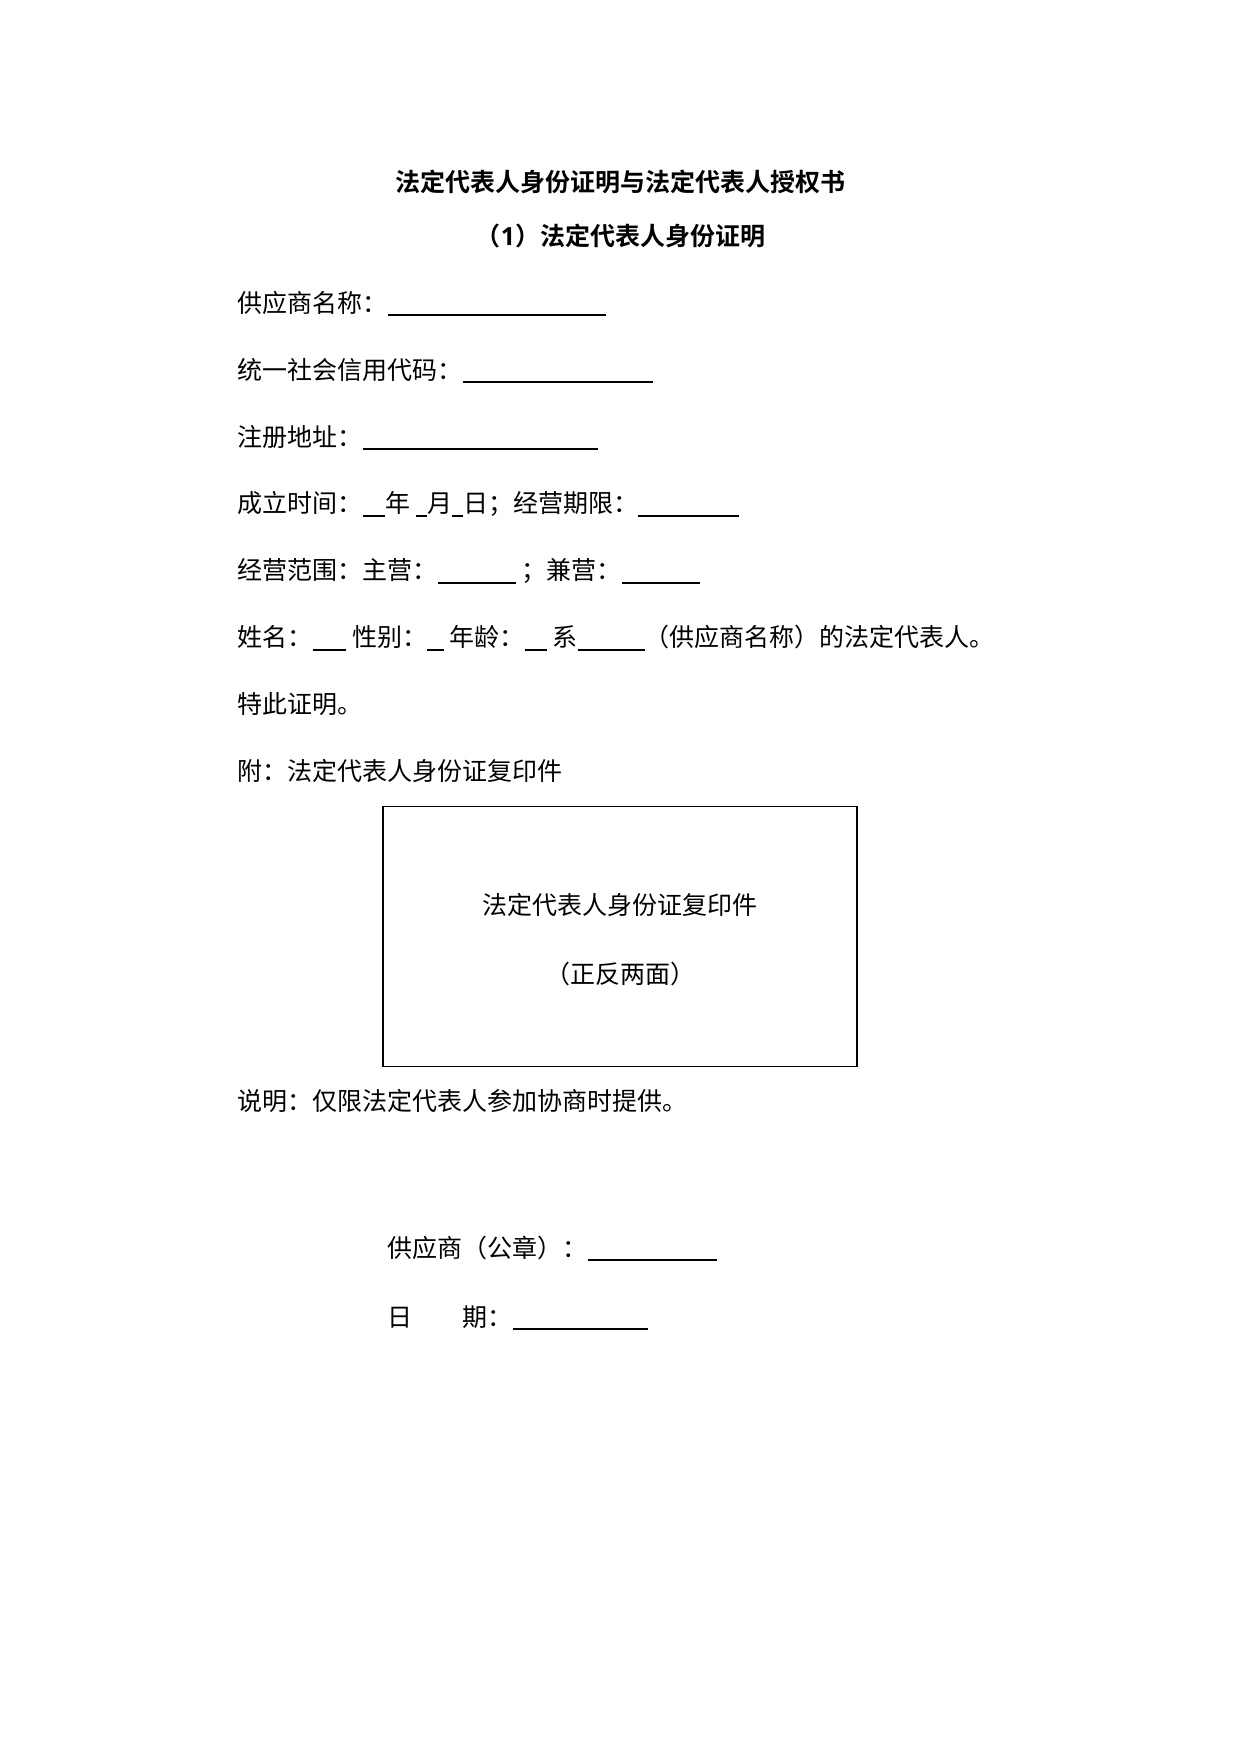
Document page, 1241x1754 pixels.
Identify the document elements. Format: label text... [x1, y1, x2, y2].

text 附：法定代表人身份证复印件 [187, 751, 1053, 788]
text 说明：仅限法定代表人参加协商时提供。 [187, 1067, 1073, 1132]
text 供应商（公章）： [187, 1214, 1053, 1279]
text 统一社会信用代码： [187, 350, 1053, 386]
text （1）法定代表人身份证明 [187, 216, 1053, 253]
text 法定代表人身份证明与法定代表人授权书 [187, 162, 1053, 198]
text 经营范围：主营： ；兼营： [187, 551, 1053, 587]
text 成立时间： 年 月 日；经营期限： [187, 484, 1053, 520]
text 注册地址： [187, 417, 1053, 453]
text 特此证明。 [187, 684, 1053, 721]
table_header 法定代表人身份证复印件 （正反两面） [384, 807, 856, 1066]
text 日 期： [187, 1297, 1053, 1333]
text 姓名： 性别： 年龄： 系 （供应商名称）的法定代表人。 [187, 618, 1053, 654]
text 供应商名称： [187, 283, 1053, 319]
